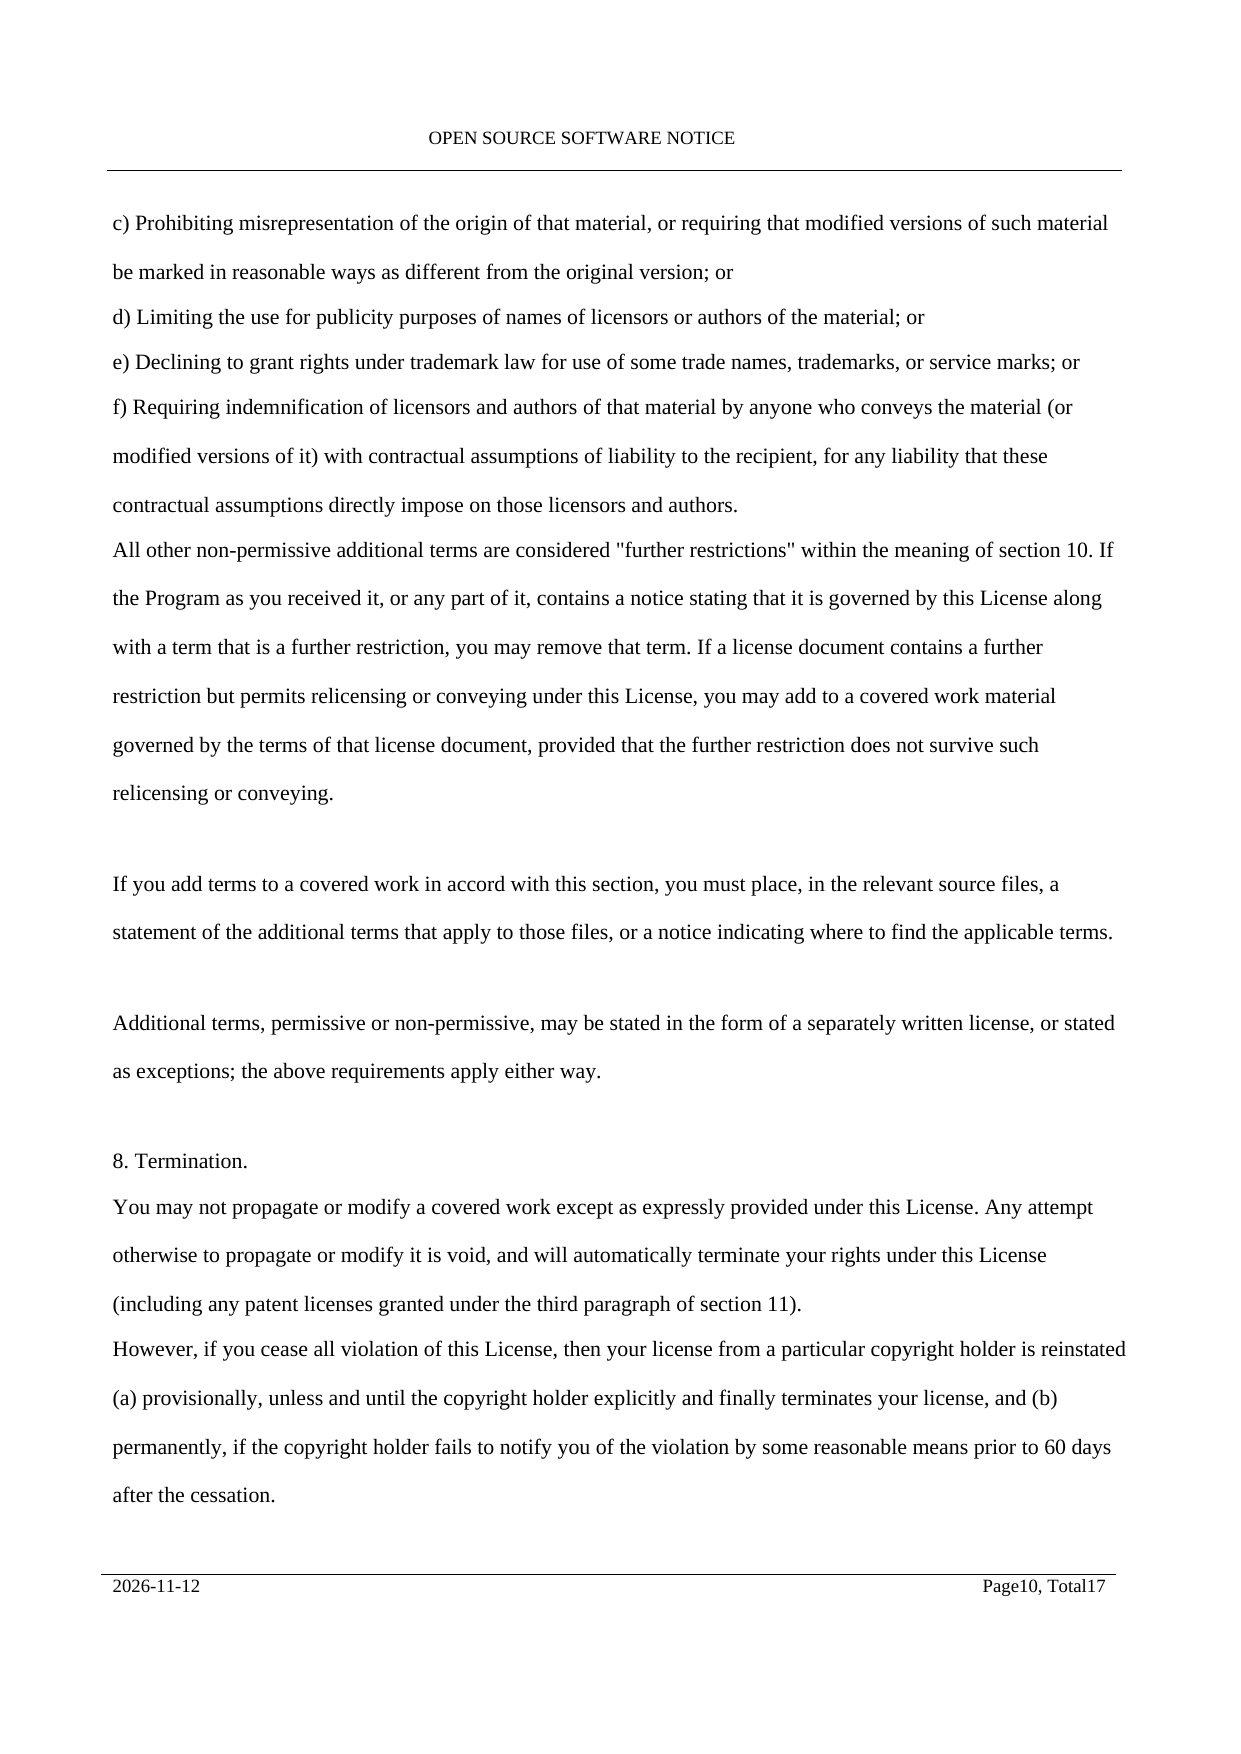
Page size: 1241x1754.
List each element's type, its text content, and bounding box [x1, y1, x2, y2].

text Additional terms, permissive or non-permissive, may be stated in the form of a separately written license, or stated as exceptions; the above requirements apply either way. [112, 1006, 1128, 1087]
text All other non-permissive additional terms are considered "further restrictions" within the meaning of section 10. If the Program as you received it, or any part of it, contains a notice stating that it is governed by this License along with a term that is a further restriction, you may remove that term. If a license document contains a further restriction but permits relicensing or conveying under this License, you may add to a covered work material governed by the terms of that license document, provided that the further restriction does not survive such relicensing or conveying. [112, 533, 1128, 809]
text You may not propagate or modify a covered work except as expressly provided under this License. Any attempt otherwise to propagate or modify it is void, and will automatically terminate your rights under this License (including any patent licenses granted under the third paragraph of section 11). [112, 1190, 1128, 1320]
text However, if you cease all violation of this License, then your license from a particular copyright holder is reinstated (a) provisionally, unless and until the copyright holder explicitly and finally terminates your license, and (b) permanently, if the copyright holder fails to notify you of the violation by some reasonable means prior to 60 days after the cessation. [112, 1333, 1128, 1511]
text If you add terms to a covered work in accord with this section, you must place, in the relevant source files, a statement of the additional terms that apply to those files, or a notice indicating where to find the applicable terms. [112, 867, 1128, 948]
text f) Requiring indemnification of licensors and authors of that material by anyone who conveys the material (or modified versions of it) with contractual assumptions of liability to the recipient, for any liability that these contractual assumptions directly impose on those licensors and authors. [112, 390, 1128, 520]
text e) Declining to grant rights under trademark law for use of some trade names, trademarks, or service marks; or [112, 345, 1128, 378]
text d) Limiting the use for publicity purposes of names of licensors or authors of the material; or [112, 300, 1128, 333]
text 8. Termination. [112, 1145, 1128, 1177]
text c) Prohibiting misrepresentation of the origin of that material, or requiring that modified versions of such material be marked in reasonable ways as different from the original version; or [112, 206, 1128, 288]
